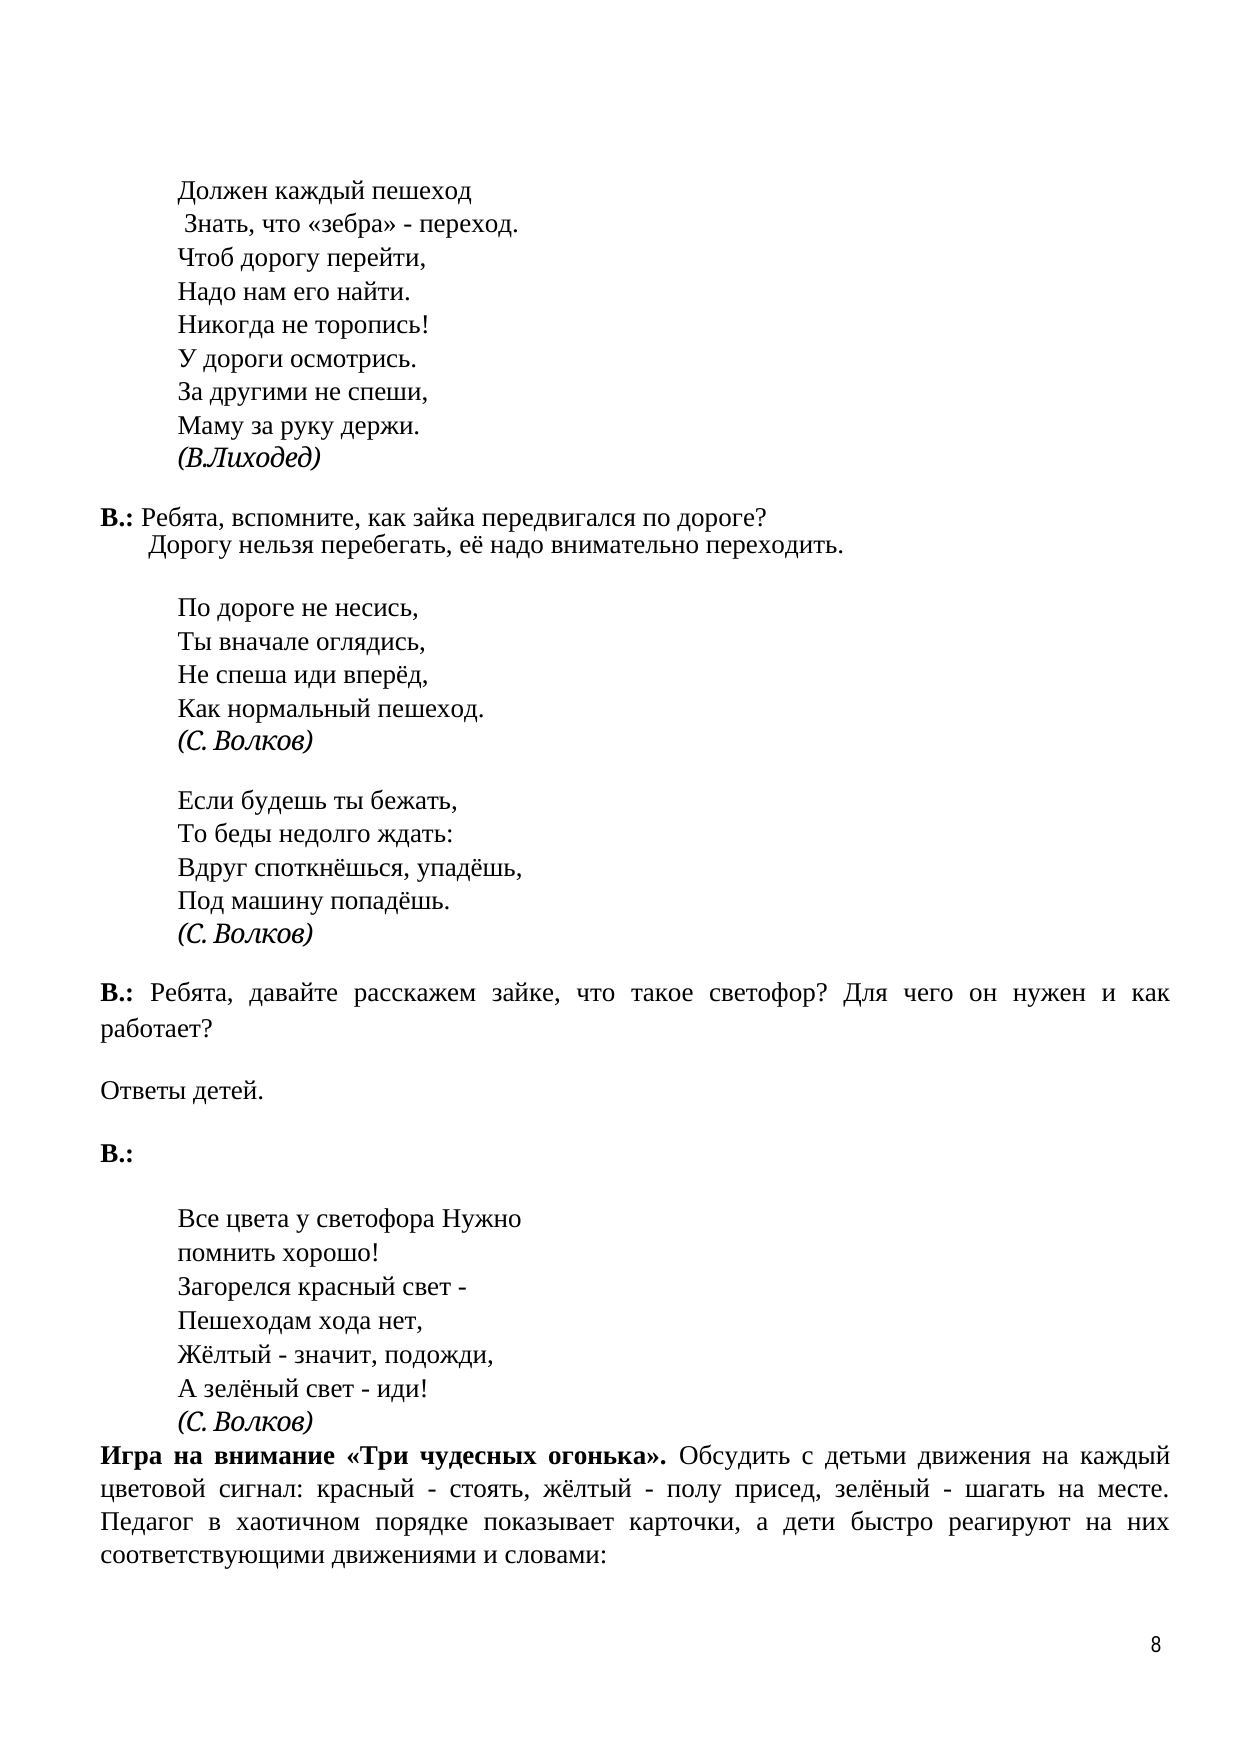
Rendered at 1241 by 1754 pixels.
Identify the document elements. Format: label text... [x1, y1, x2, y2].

text Вдруг споткнёшься, упадёшь, [177, 849, 1171, 883]
text То беды недолго ждать: [177, 816, 1171, 849]
text Ты вначале оглядись, [177, 623, 1171, 657]
text Знать, что «зебра» - переход. [177, 206, 550, 239]
text Игра на внимание «Три чудесных огонька». Обсудить с детьми движения на каждый цветовой сигнал: красный - стоять, жёлтый - полу присед, зелёный - шагать на месте. Педагог в хаотичном порядке показывает карточки, а дети быстро реагируют на них соответствующими движениями и словами: [100, 1438, 1171, 1570]
text В.: Ребята, давайте расскажем зайке, что такое светофор? Для чего он нужен и как работает? [100, 973, 1171, 1045]
text По дороге не несись, [177, 590, 1171, 623]
text (С. Волков) [177, 724, 1171, 757]
text (С. Волков) [177, 1404, 1171, 1438]
text Не спеша иди вперёд, [177, 657, 1171, 690]
text Никогда не торопись! [177, 307, 1171, 340]
text Жёлтый - значит, подожди, [177, 1336, 1171, 1370]
text Под машину попадёшь. [177, 883, 1171, 917]
text Маму за руку держи. [177, 407, 1171, 441]
text Как нормальный пешеход. [177, 690, 1171, 724]
text У дороги осмотрись. [177, 340, 1171, 374]
text В.: [100, 1141, 1171, 1168]
text Загорелся красный свет - Пешеходам хода нет, [177, 1268, 550, 1336]
text За другими не спеши, [177, 374, 1171, 407]
text Дорогу нельзя перебегать, её надо внимательно переходить. [148, 532, 1171, 559]
text Ответы детей. [100, 1077, 1171, 1104]
text В.: Ребята, вспомните, как зайка передвигался по дороге? [100, 504, 1171, 532]
text Чтоб дорогу перейти, [177, 239, 1171, 273]
text Если будешь ты бежать, [177, 782, 1171, 816]
text А зелёный свет - иди! [177, 1370, 1171, 1404]
text Все цвета у светофора Нужно помнить хорошо! [177, 1200, 550, 1268]
text (В.Лиходед) [177, 441, 1171, 474]
text Надо нам его найти. [177, 273, 1171, 307]
text Должен каждый пешеход [177, 172, 550, 206]
text (С. Волков) [177, 917, 1171, 950]
